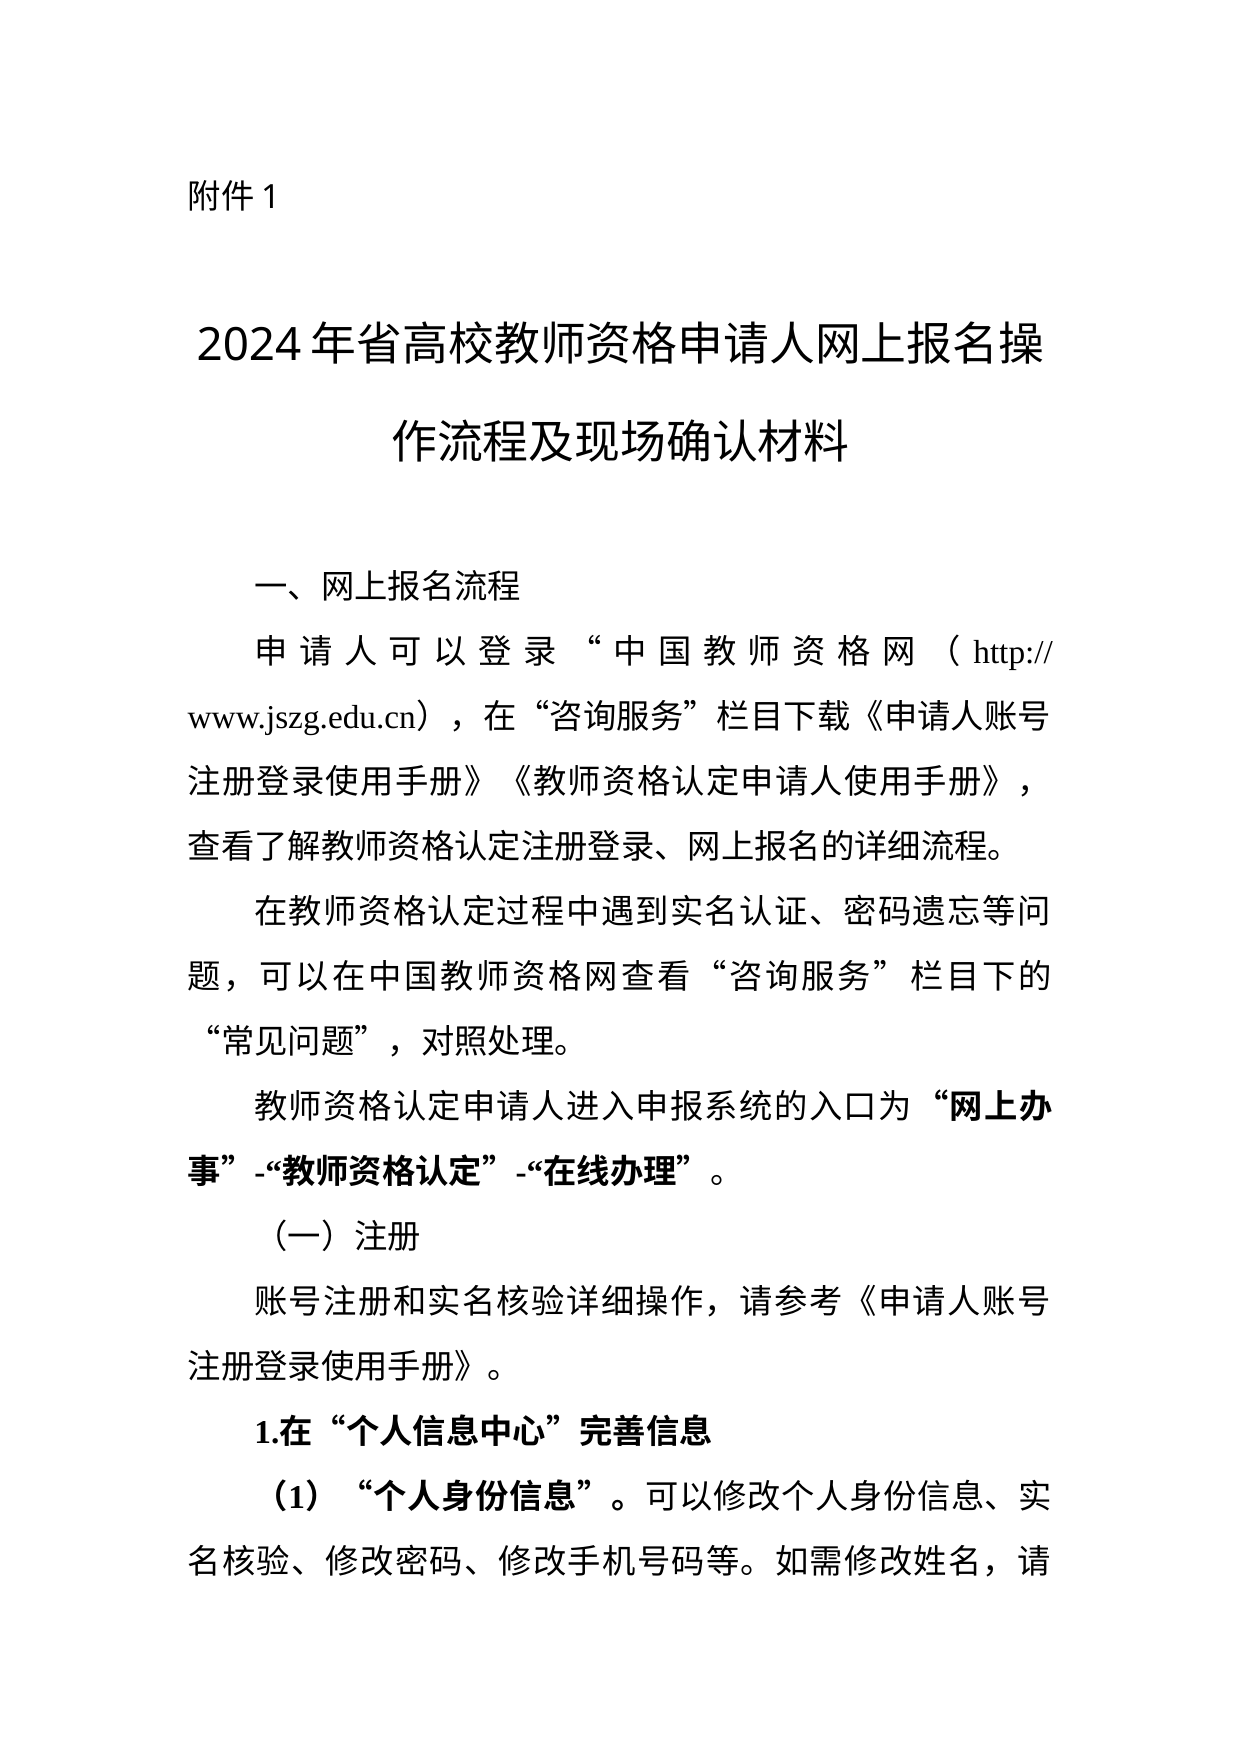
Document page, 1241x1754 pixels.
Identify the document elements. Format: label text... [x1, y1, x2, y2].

text 1.在“个人信息中心”完善信息 [187, 1397, 1053, 1462]
text 附件1 [187, 162, 1053, 227]
text 一、网上报名流程 [187, 552, 1053, 617]
text 申请人可以登录“中国教师资格网（http://www.jszg.edu.cn），在“咨询服务”栏目下载《申请人账号注册登录使用手册》《教师资格认定申请人使用手册》，查看了解教师资格认定注册登录、网上报名的详细流程。 [187, 617, 1053, 877]
text 2024年省高校教师资格申请人网上报名操作流程及现场确认材料 [187, 292, 1053, 487]
text 教师资格认定申请人进入申报系统的入口为“网上办事”-“教师资格认定”-“在线办理”。 [187, 1072, 1053, 1202]
text 账号注册和实名核验详细操作，请参考《申请人账号注册登录使用手册》。 [187, 1267, 1053, 1397]
text （一）注册 [187, 1202, 1053, 1267]
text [187, 1462, 1053, 1592]
text 在教师资格认定过程中遇到实名认证、密码遗忘等问题，可以在中国教师资格网查看“咨询服务”栏目下的“常见问题”，对照处理。 [187, 877, 1053, 1072]
